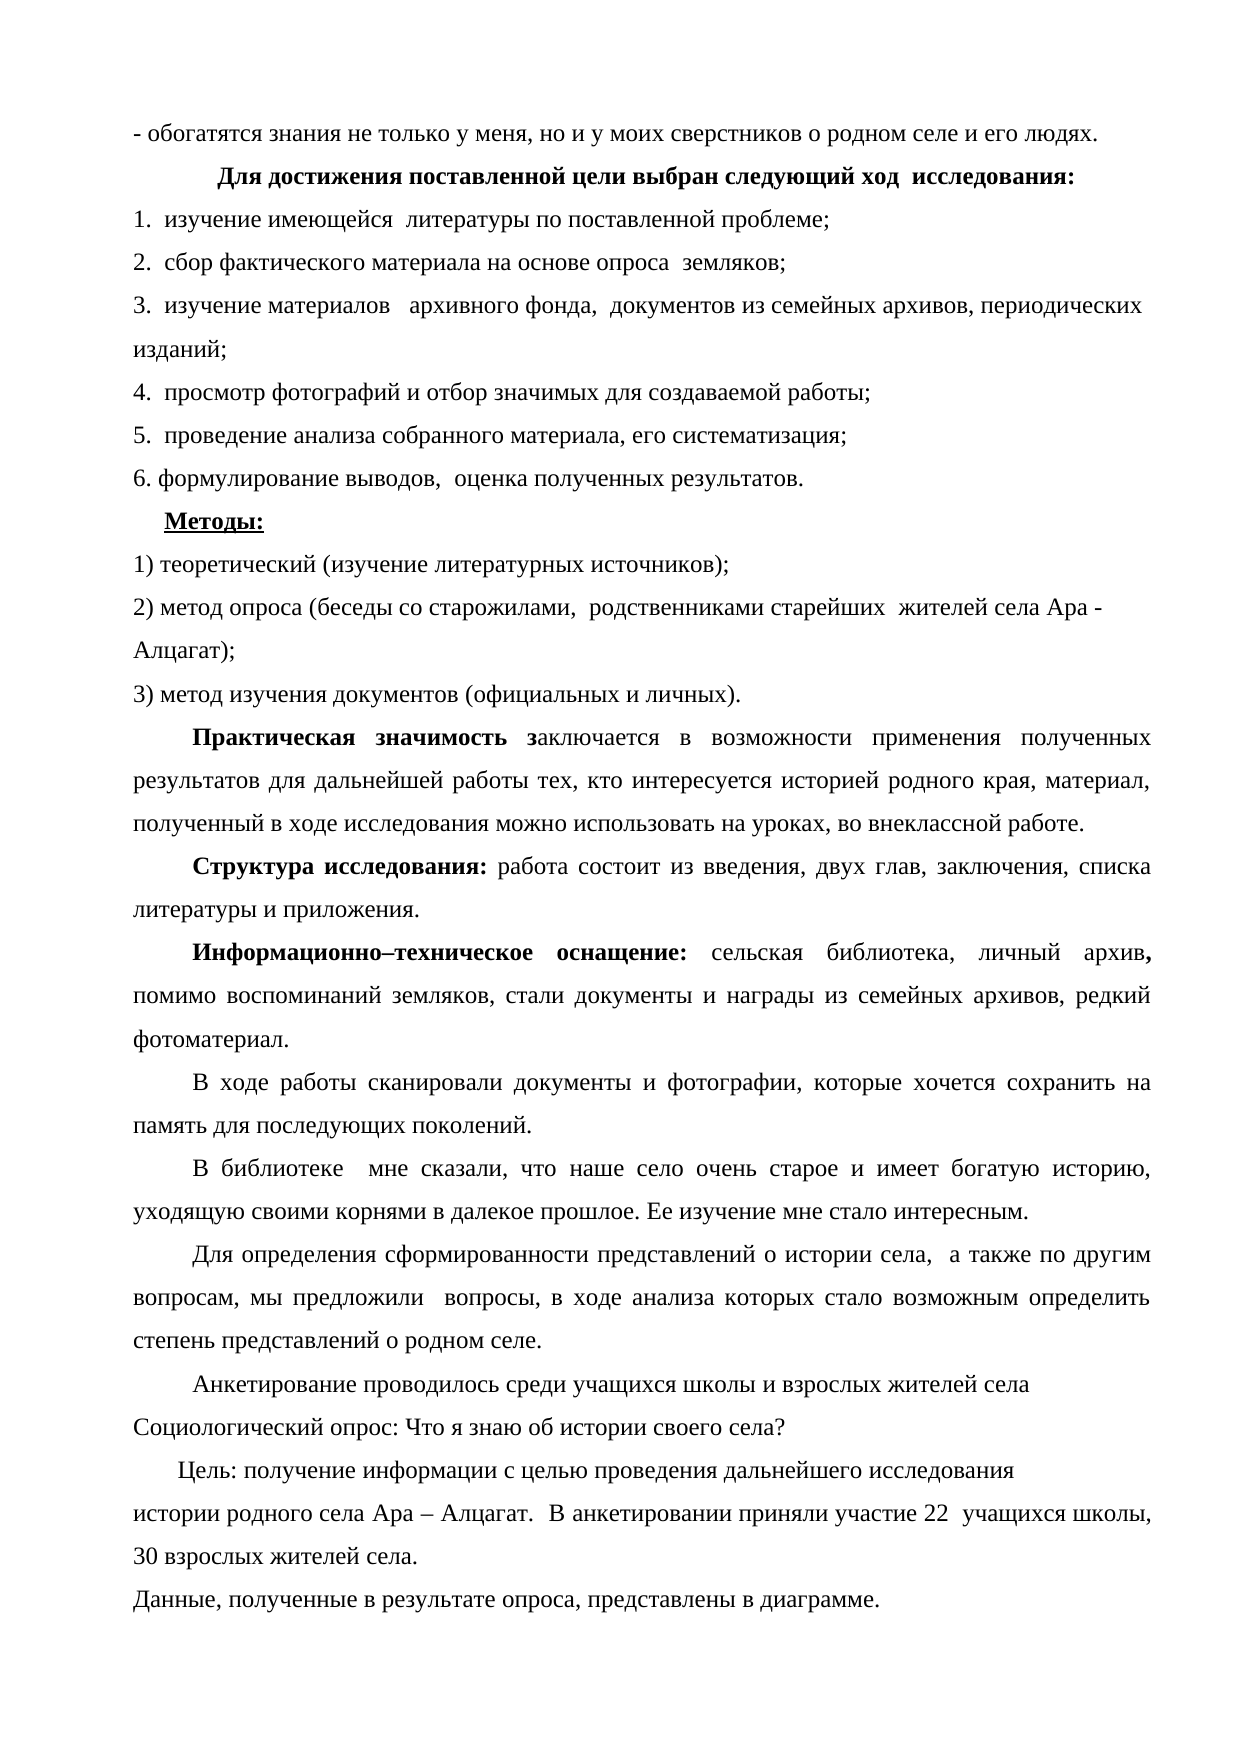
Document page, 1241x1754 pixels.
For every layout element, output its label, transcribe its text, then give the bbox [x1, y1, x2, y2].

text Анкетирование проводилось среди учащихся школы и взрослых жителей села [133, 1369, 1152, 1397]
text В ходе работы сканировали документы и фотографии, которые хочется сохранить на память для последующих поколений. [133, 1067, 1152, 1139]
text Для определения сформированности представлений о истории села, а также по другим вопросам, мы предложили вопросы, в ходе анализа которых стало возможным определить степень представлений о родном селе. [133, 1239, 1152, 1283]
text Структура исследования: работа состоит из введения, двух глав, заключения, списка литературы и приложения. [133, 851, 1152, 923]
text Для определения сформированности представлений о истории села, а также по другим вопросам, мы предложили вопросы, в ходе анализа которых стало возможным определить степень представлений о родном селе. [133, 1311, 1152, 1354]
text Для достижения поставленной цели выбран следующий ход исследования: 1. изучение имеющейся литературы по поставленной проблеме; 2. сбор фактического материала на основе опроса земляков; 3. изучение материалов архивного фонда, документов из семейных архивов, периодических изданий; 4. просмотр фотографий и отбор значимых для создаваемой работы; 5. проведение анализа собранного материала, его систематизация; 6. формулирование выводов, оценка полученных результатов. Методы: 1) теоретический (изучение литературных источников); 2) метод опроса (беседы со старожилами, родственниками старейших жителей села Ара -Алцагат); 3) метод изучения документов (официальных и личных). [133, 161, 1152, 707]
text Практическая значимость заключается в возможности применения полученных результатов для дальнейшей работы тех, кто интересуется историей родного края, материал, полученный в ходе исследования можно использовать на уроках, во внеклассной работе. [133, 722, 1152, 837]
text В библиотеке мне сказали, что наше село очень старое и имеет богатую историю, уходящую своими корнями в далекое прошлое. Ее изучение мне стало интересным. [133, 1153, 1152, 1225]
text Информационно–техническое оснащение: сельская библиотека, личный архив, помимо воспоминаний земляков, стали документы и награды из семейных архивов, редкий фотоматериал. [133, 1009, 1152, 1052]
text Социологический опрос: Что я знаю об истории своего села? [133, 1412, 1152, 1441]
text Информационно–техническое оснащение: сельская библиотека, личный архив, помимо воспоминаний земляков, стали документы и награды из семейных архивов, редкий фотоматериал. [133, 937, 1152, 981]
text - обогатятся знания не только у меня, но и у моих сверстников о родном селе и его людях. [133, 118, 1152, 147]
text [133, 1455, 1152, 1613]
